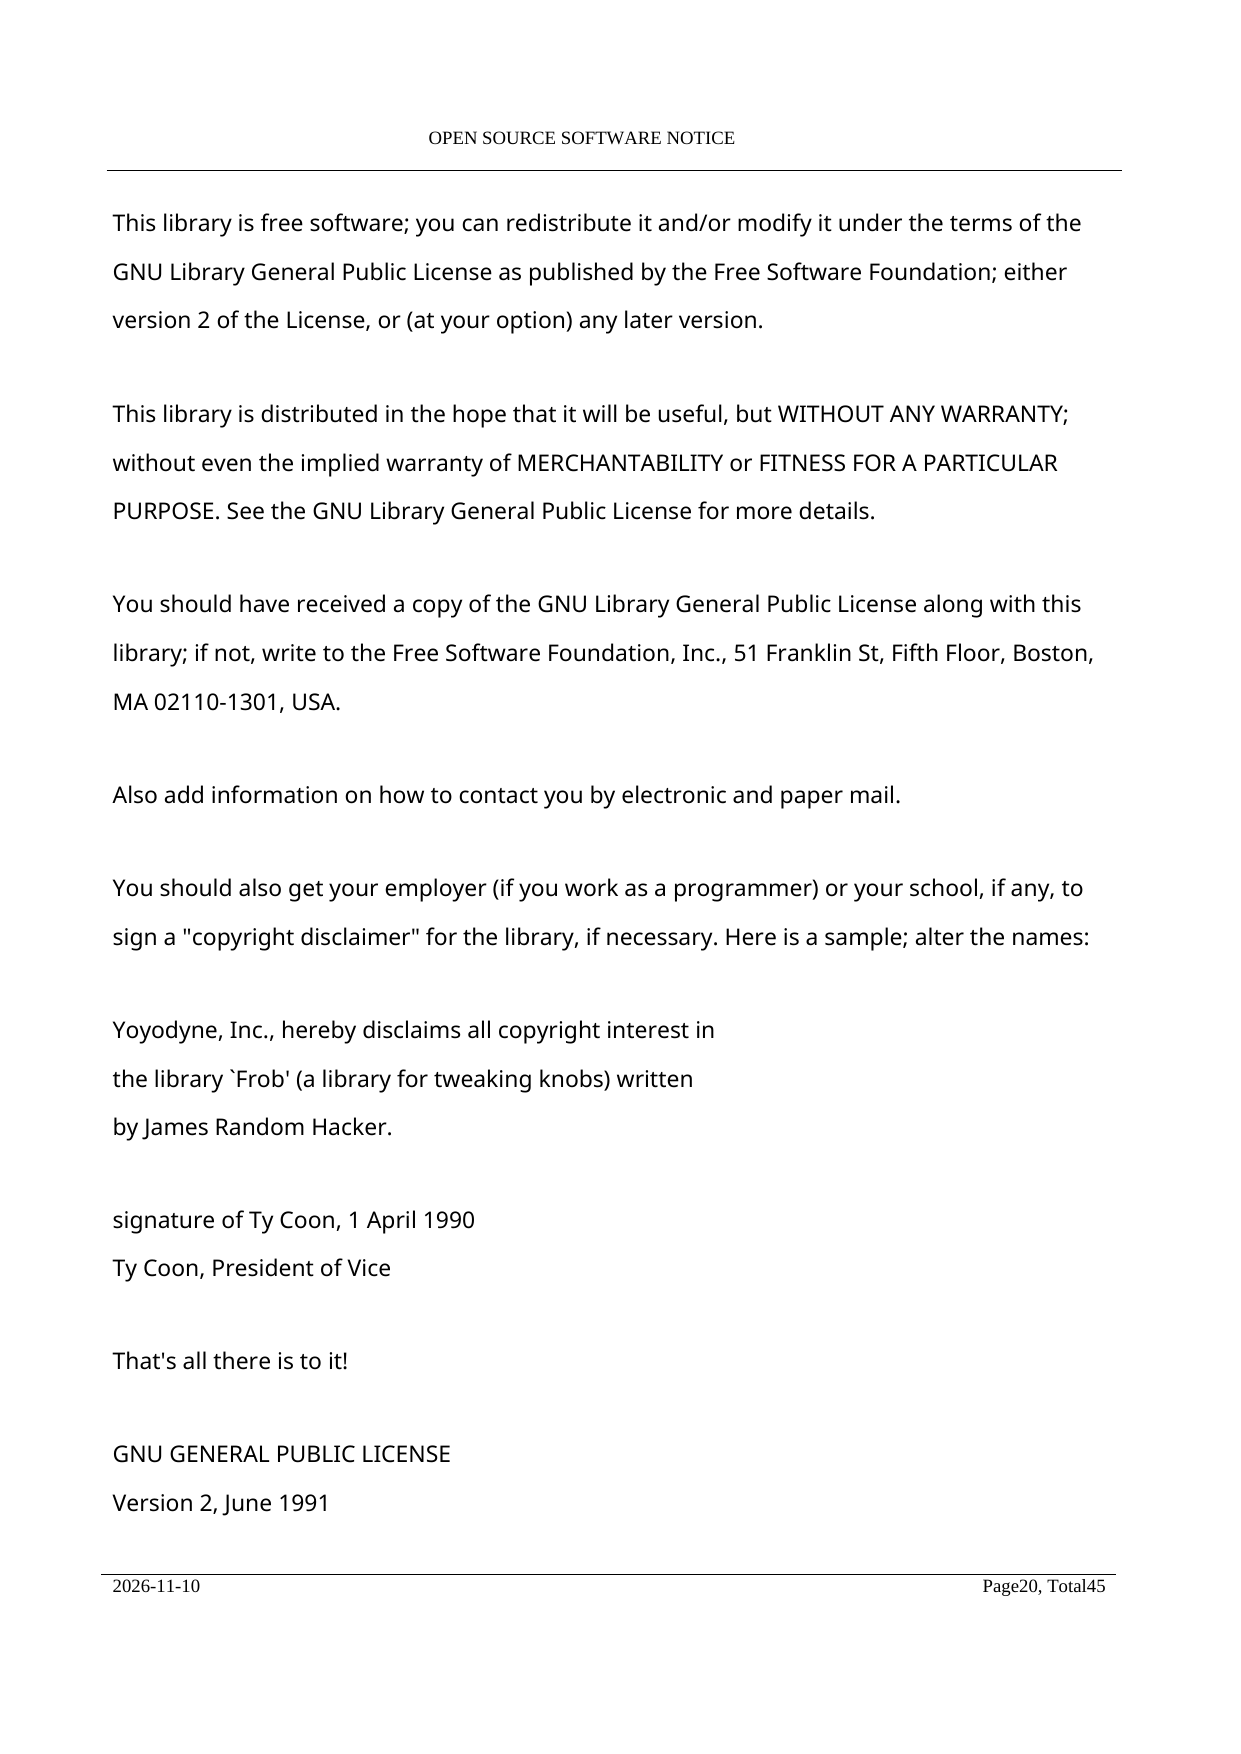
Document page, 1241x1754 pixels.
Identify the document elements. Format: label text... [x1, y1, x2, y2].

text signature of Ty Coon, 1 April 1990 [112, 1203, 1128, 1236]
text You should have received a copy of the GNU Library General Public License along with this library; if not, write to the Free Software Foundation, Inc., 51 Franklin St, Fifth Floor, Boston, MA 02110-1301, USA. [112, 588, 1128, 718]
text This library is free software; you can redistribute it and/or modify it under the terms of the GNU Library General Public License as published by the Free Software Foundation; either version 2 of the License, or (at your option) any later version. [112, 206, 1128, 336]
text by James Random Hacker. [112, 1110, 1128, 1142]
text That's all there is to it! [112, 1344, 1128, 1377]
text the library `Frob' (a library for tweaking knobs) written [112, 1062, 1128, 1094]
text Ty Coon, President of Vice [112, 1251, 1128, 1284]
text This library is distributed in the hope that it will be useful, but WITHOUT ANY WARRANTY; without even the implied warranty of MERCHANTABILITY or FITNESS FOR A PARTICULAR PURPOSE. See the GNU Library General Public License for more details. [112, 397, 1128, 527]
text Version 2, June 1991 [112, 1486, 1128, 1518]
text Also add information on how to contact you by electronic and paper mail. [112, 778, 1128, 811]
text You should also get your employer (if you work as a programmer) or your school, if any, to sign a "copyright disclaimer" for the library, if necessary. Here is a sample; alter the names: [112, 872, 1128, 953]
text GNU GENERAL PUBLIC LICENSE [112, 1438, 1128, 1470]
text Yoyodyne, Inc., hereby disclaims all copyright interest in [112, 1014, 1128, 1046]
